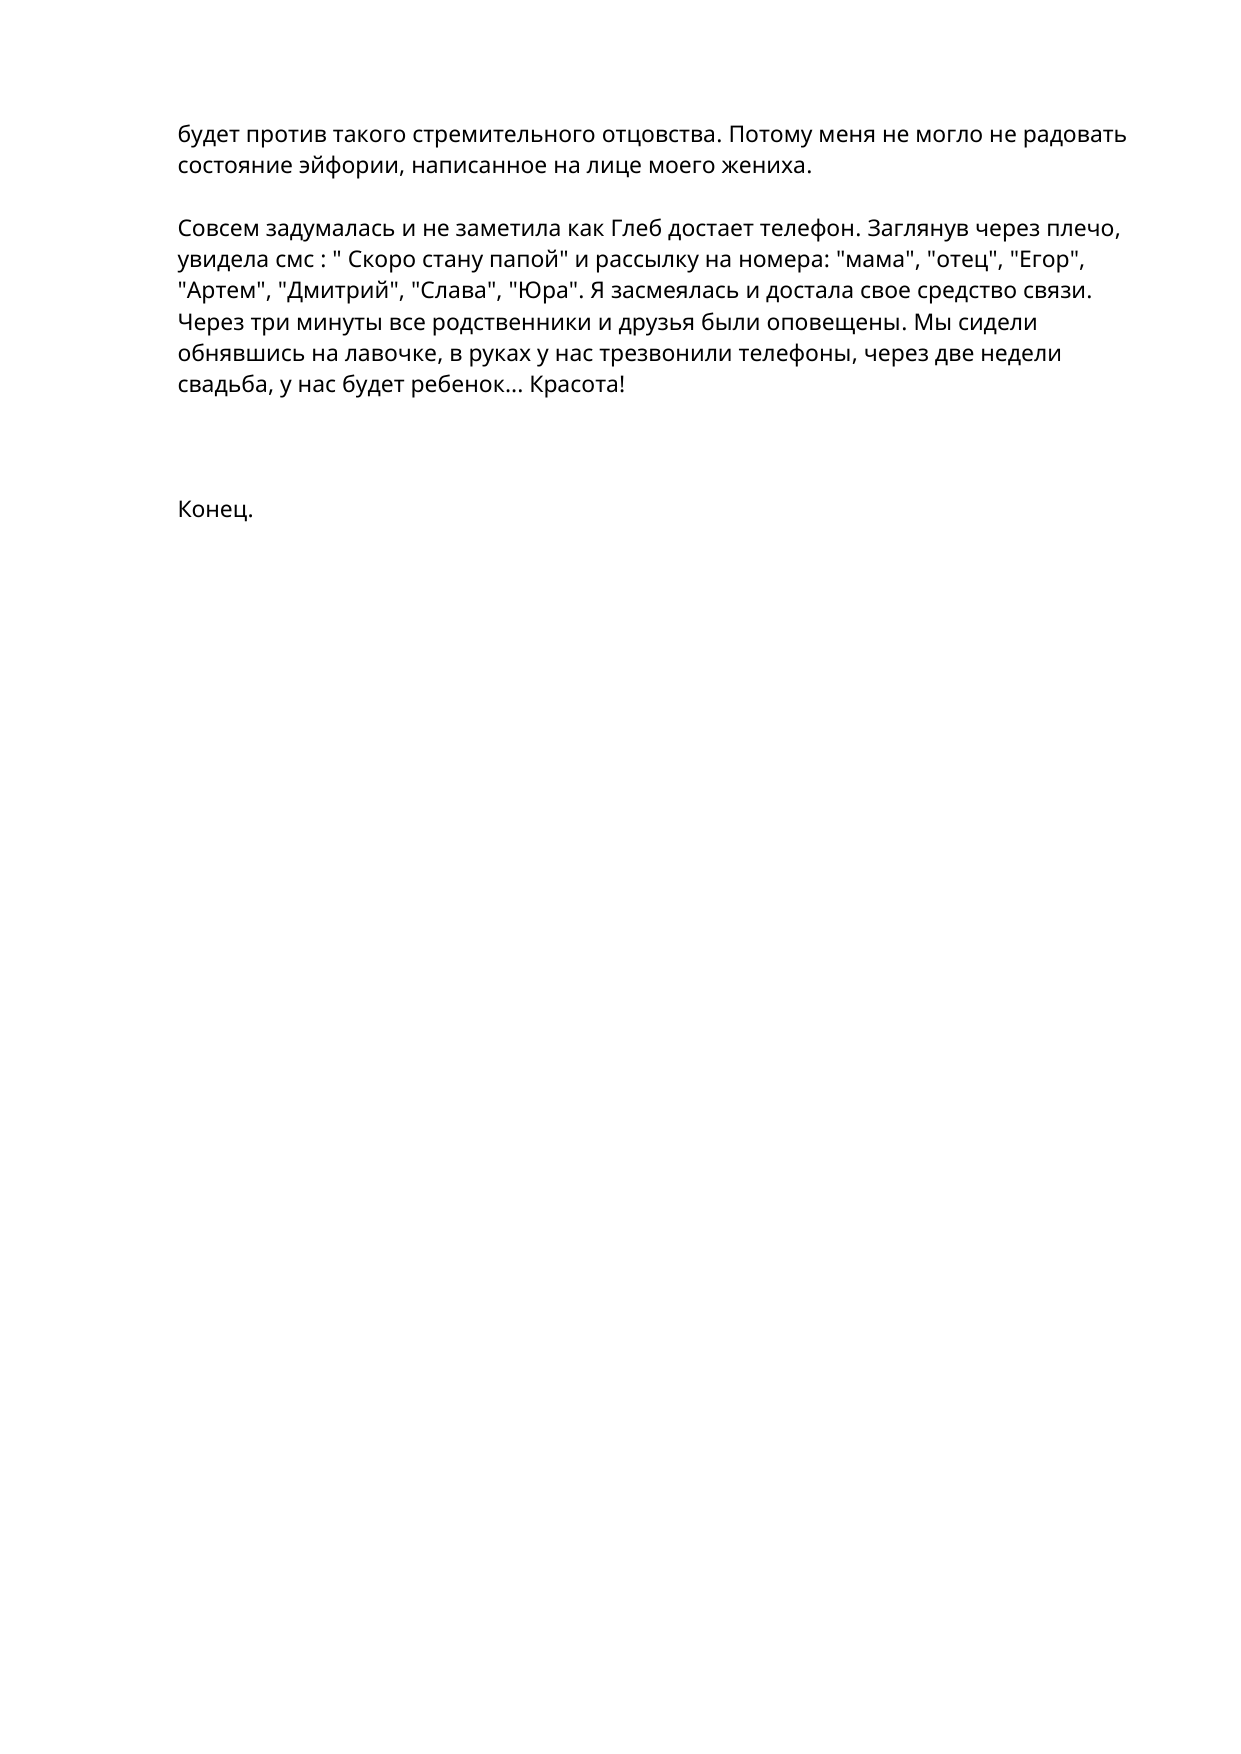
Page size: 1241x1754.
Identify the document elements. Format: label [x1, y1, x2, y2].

text [177, 118, 1152, 524]
